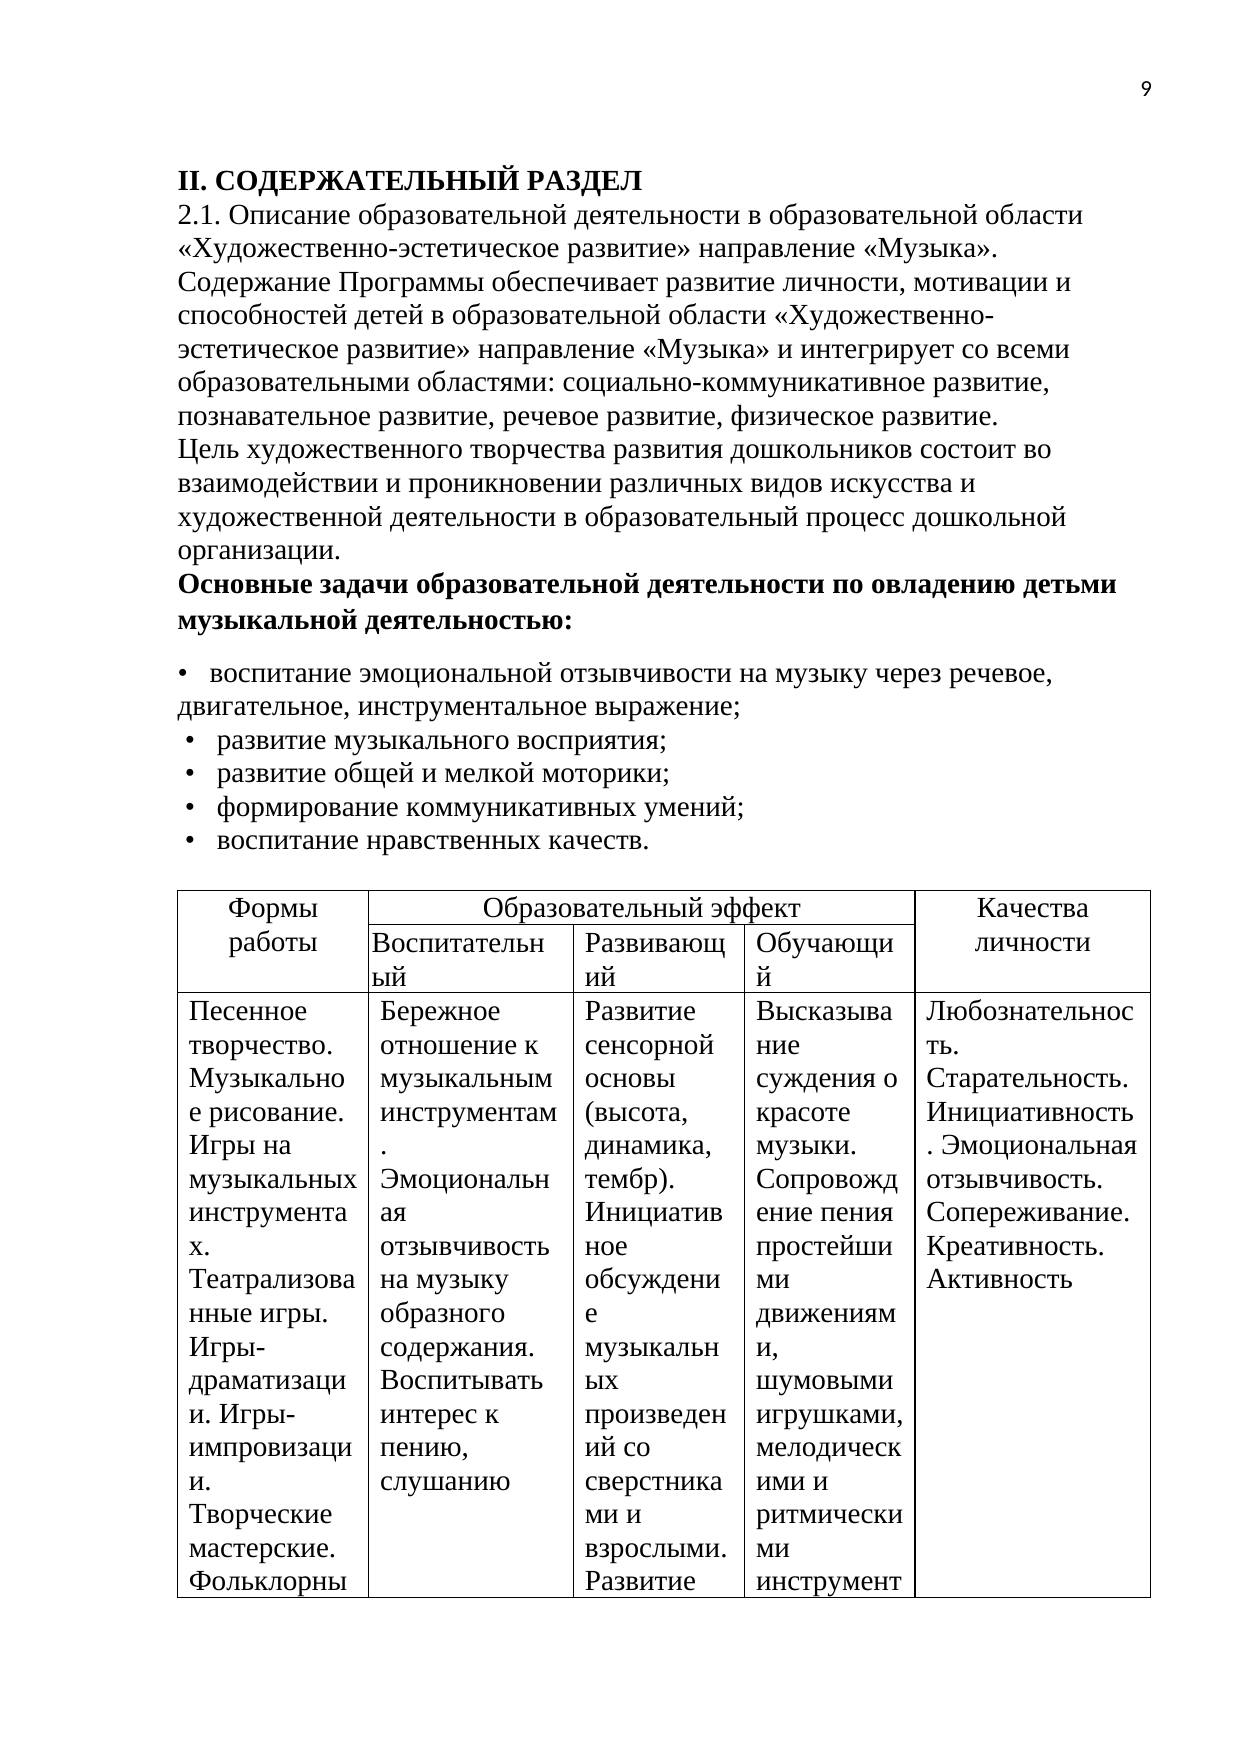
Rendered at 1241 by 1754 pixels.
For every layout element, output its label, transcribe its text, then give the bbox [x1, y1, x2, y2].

text • воспитание эмоциональной отзывчивости на музыку через речевое, двигательное, инструментальное выражение; [177, 655, 1152, 722]
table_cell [178, 993, 368, 1597]
text «Художественно-эстетическое развитие» направление «Музыка». [177, 230, 1152, 264]
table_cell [574, 993, 744, 1597]
table_cell Воспитательный [369, 925, 573, 992]
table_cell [745, 993, 914, 1597]
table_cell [916, 993, 1150, 1597]
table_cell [369, 993, 573, 1597]
text II. СОДЕРЖАТЕЛЬНЫЙ РАЗДЕЛ [177, 163, 1152, 197]
table_cell Обучающий [745, 925, 914, 992]
text • воспитание нравственных качеств. [177, 822, 1152, 856]
text • формирование коммуникативных умений; [177, 789, 1152, 822]
text • развитие общей и мелкой моторики; [177, 755, 1152, 789]
table_header Качества личности [916, 891, 1150, 992]
text Основные задачи образовательной деятельности по овладению детьми музыкальной деятельностью: [177, 566, 1152, 636]
text • развитие музыкального восприятия; [177, 722, 1152, 755]
text 2.1. Описание образовательной деятельности в образовательной области [177, 197, 1152, 230]
table_cell Развивающий [574, 925, 744, 992]
text Содержание Программы обеспечивает развитие личности, мотивации и способностей детей в образовательной области «Художественно-эстетическое развитие» направление «Музыка» и интегрирует со всеми образовательными областями: социально-коммуникативное развитие, познавательное развитие, речевое развитие, физическое развитие. [177, 264, 1152, 432]
table_header Формы работы [178, 891, 368, 992]
text Цель художественного творчества развития дошкольников состоит во взаимодействии и проникновении различных видов искусства и художественной деятельности в образовательный процесс дошкольной организации. [177, 432, 1152, 566]
table_header Образовательный эффект [369, 891, 914, 924]
